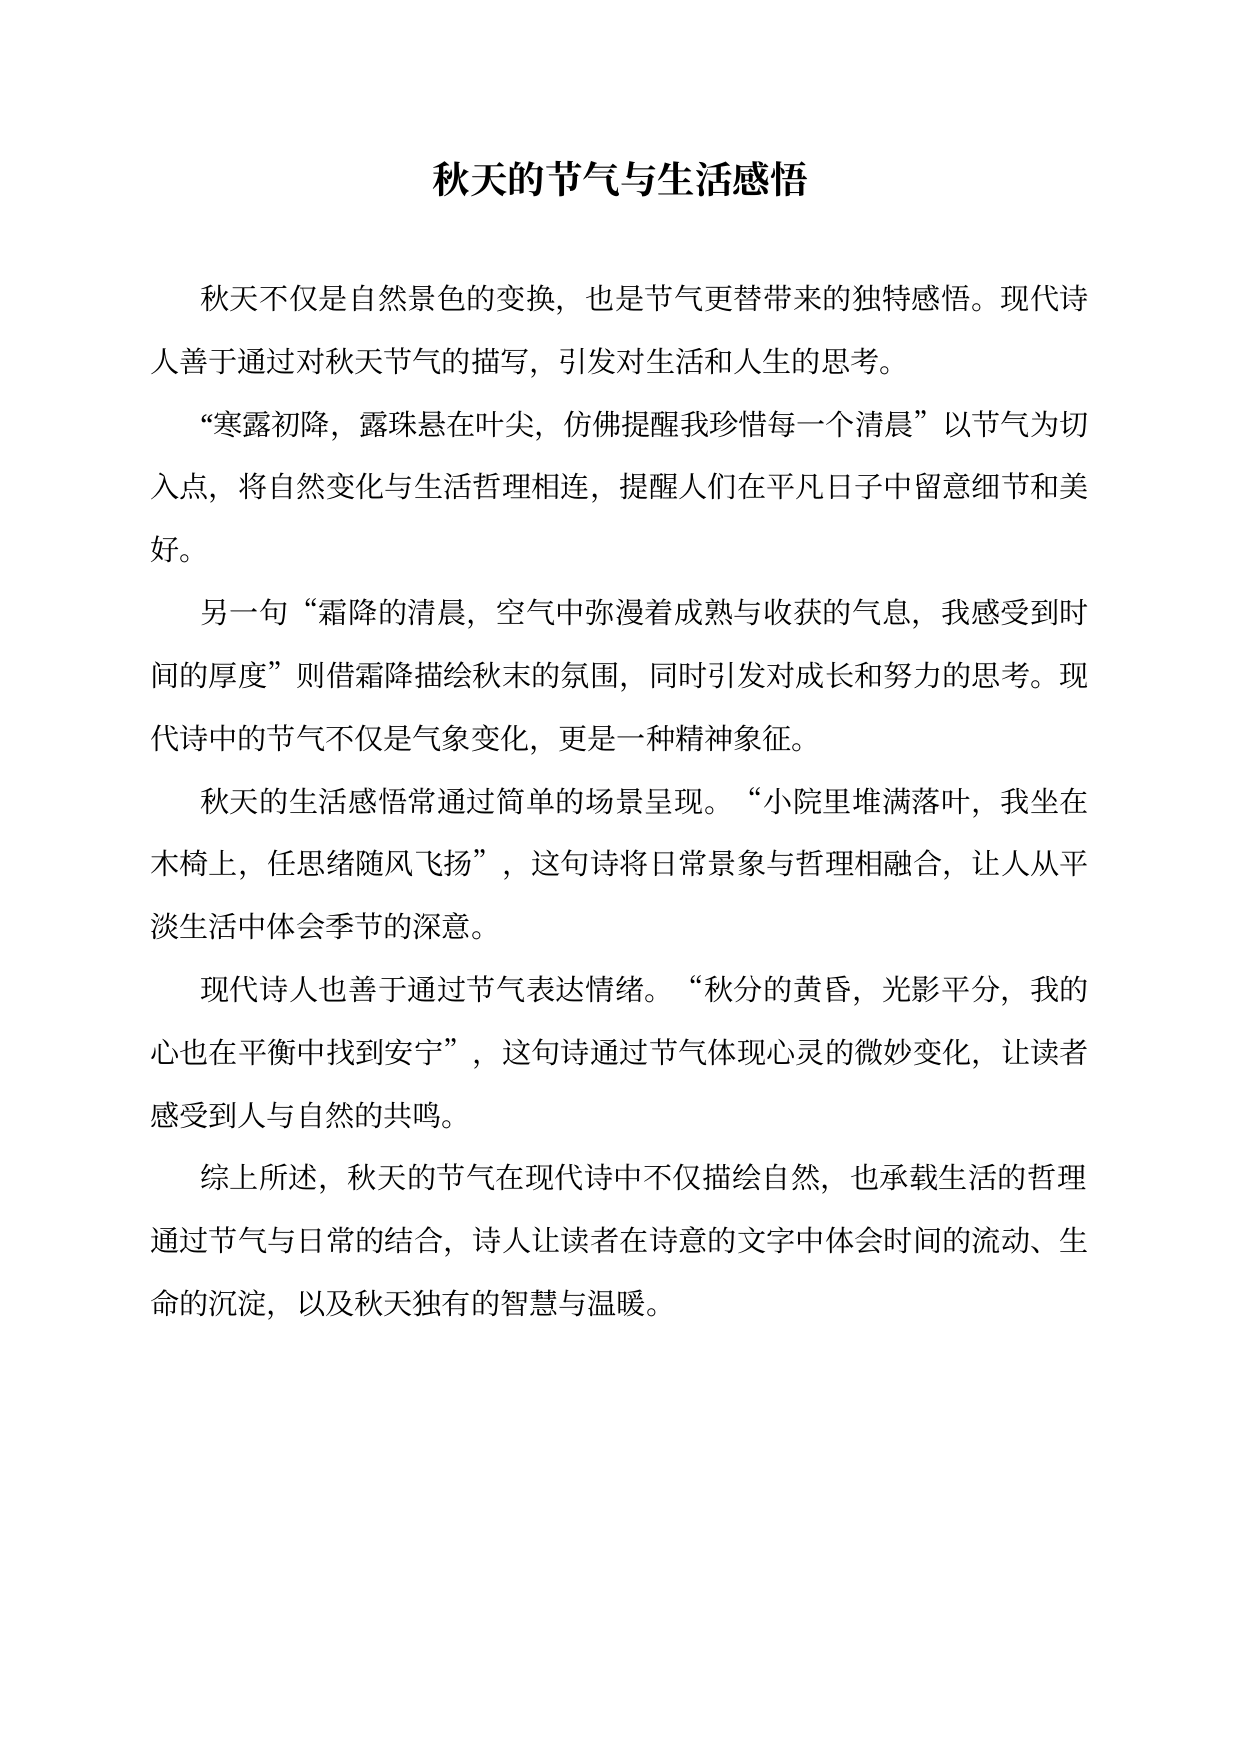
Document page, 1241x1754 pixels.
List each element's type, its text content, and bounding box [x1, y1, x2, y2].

text “寒露初降，露珠悬在叶尖，仿佛提醒我珍惜每一个清晨”以节气为切入点，将自然变化与生活哲理相连，提醒人们在平凡日子中留意细节和美好。 [150, 401, 1090, 569]
text 秋天的生活感悟常通过简单的场景呈现。“小院里堆满落叶，我坐在木椅上，任思绪随风飞扬”，这句诗将日常景象与哲理相融合，让人从平淡生活中体会季节的深意。 [150, 778, 1090, 946]
text 另一句“霜降的清晨，空气中弥漫着成熟与收获的气息，我感受到时间的厚度”则借霜降描绘秋末的氛围，同时引发对成长和努力的思考。现代诗中的节气不仅是气象变化，更是一种精神象征。 [150, 590, 1090, 757]
text 秋天不仅是自然景色的变换，也是节气更替带来的独特感悟。现代诗人善于通过对秋天节气的描写，引发对生活和人生的思考。 [150, 276, 1090, 380]
subtitle 秋天的节气与生活感悟 [150, 150, 1090, 204]
text 现代诗人也善于通过节气表达情绪。“秋分的黄昏，光影平分，我的心也在平衡中找到安宁”，这句诗通过节气体现心灵的微妙变化，让读者感受到人与自然的共鸣。 [150, 967, 1090, 1134]
text 综上所述，秋天的节气在现代诗中不仅描绘自然，也承载生活的哲理。通过节气与日常的结合，诗人让读者在诗意的文字中体会时间的流动、生命的沉淀，以及秋天独有的智慧与温暖。 [150, 1155, 1090, 1323]
